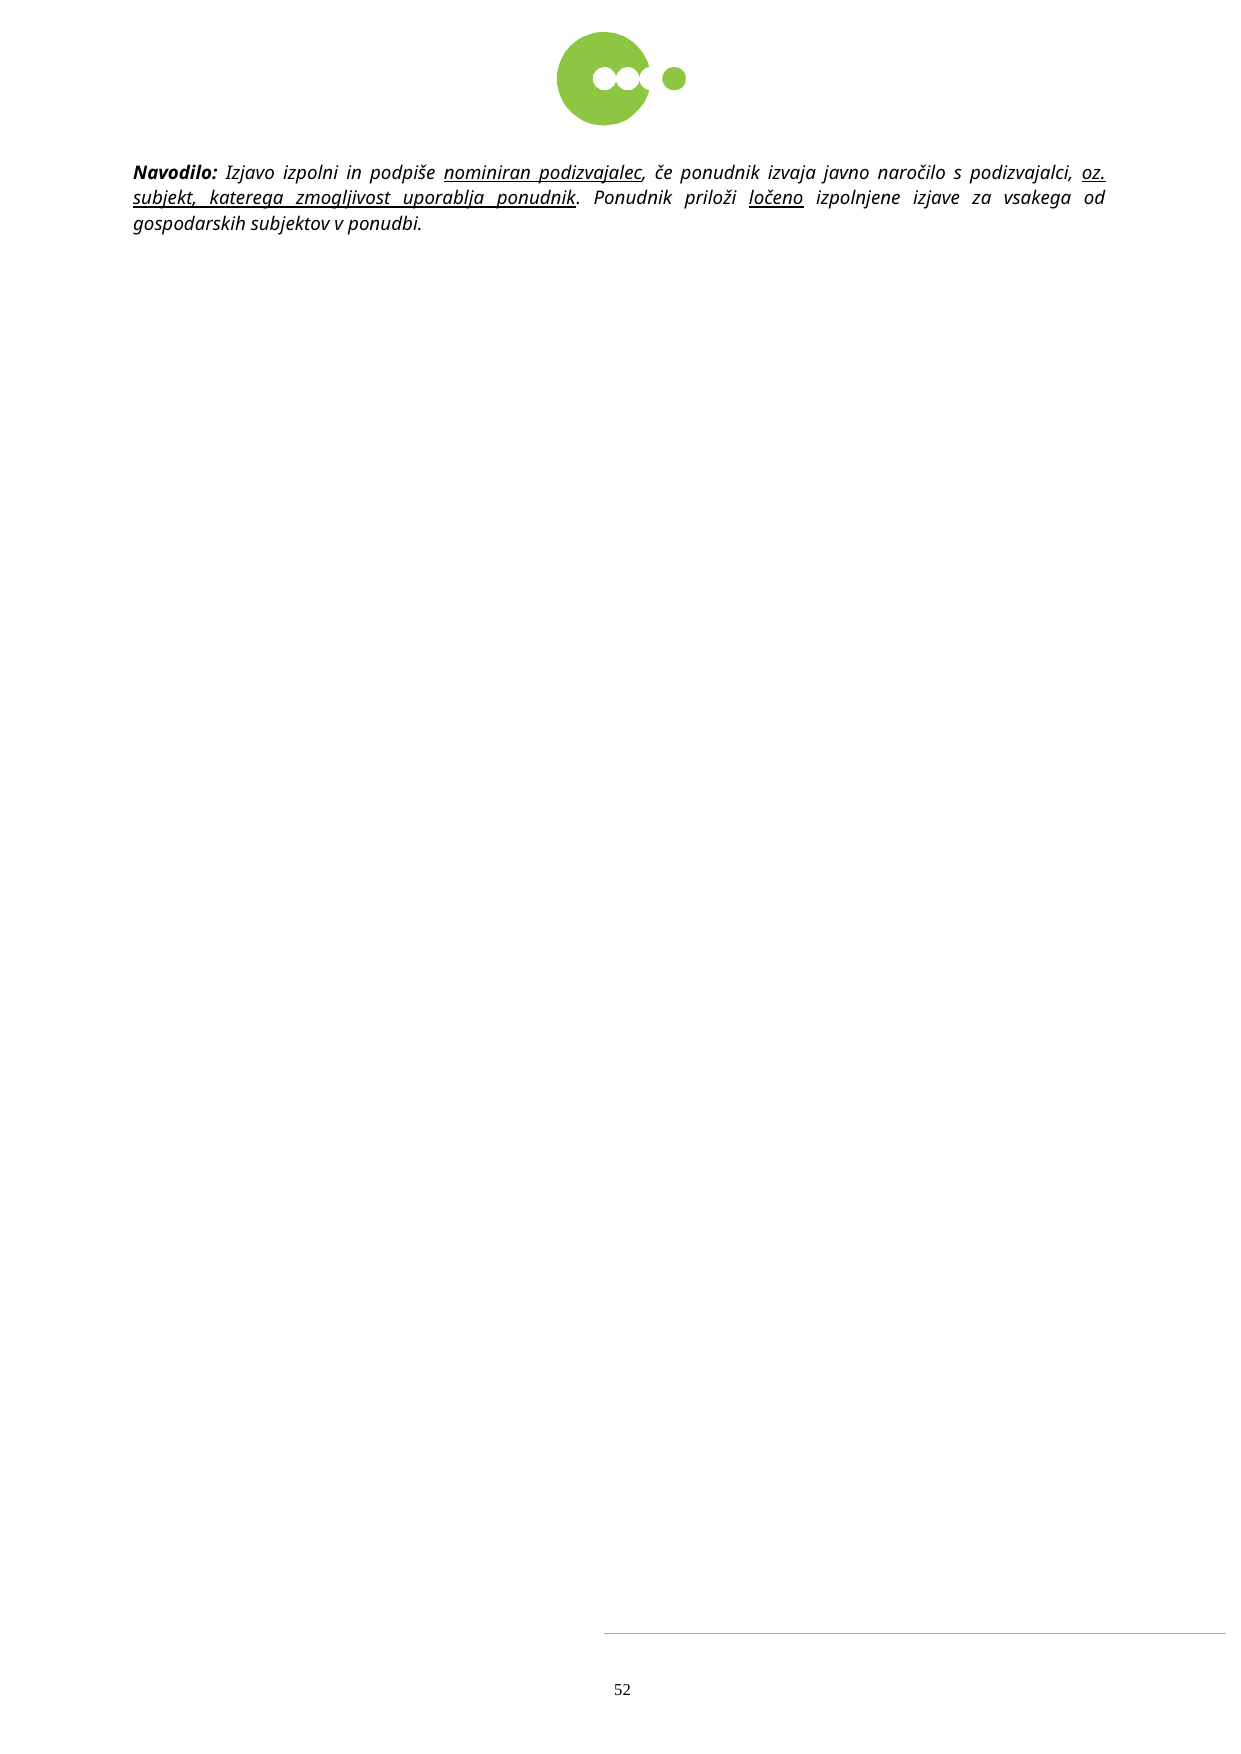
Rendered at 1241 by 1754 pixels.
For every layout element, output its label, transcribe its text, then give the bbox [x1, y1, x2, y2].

text Navodilo: Izjavo izpolni in podpiše nominiran podizvajalec, če ponudnik izvaja javno naročilo s podizvajalci, oz. subjekt, katerega zmogljivost uporablja ponudnik. Ponudnik priloži ločeno izpolnjene izjave za vsakega od gospodarskih subjektov v ponudbi. [133, 159, 1107, 236]
